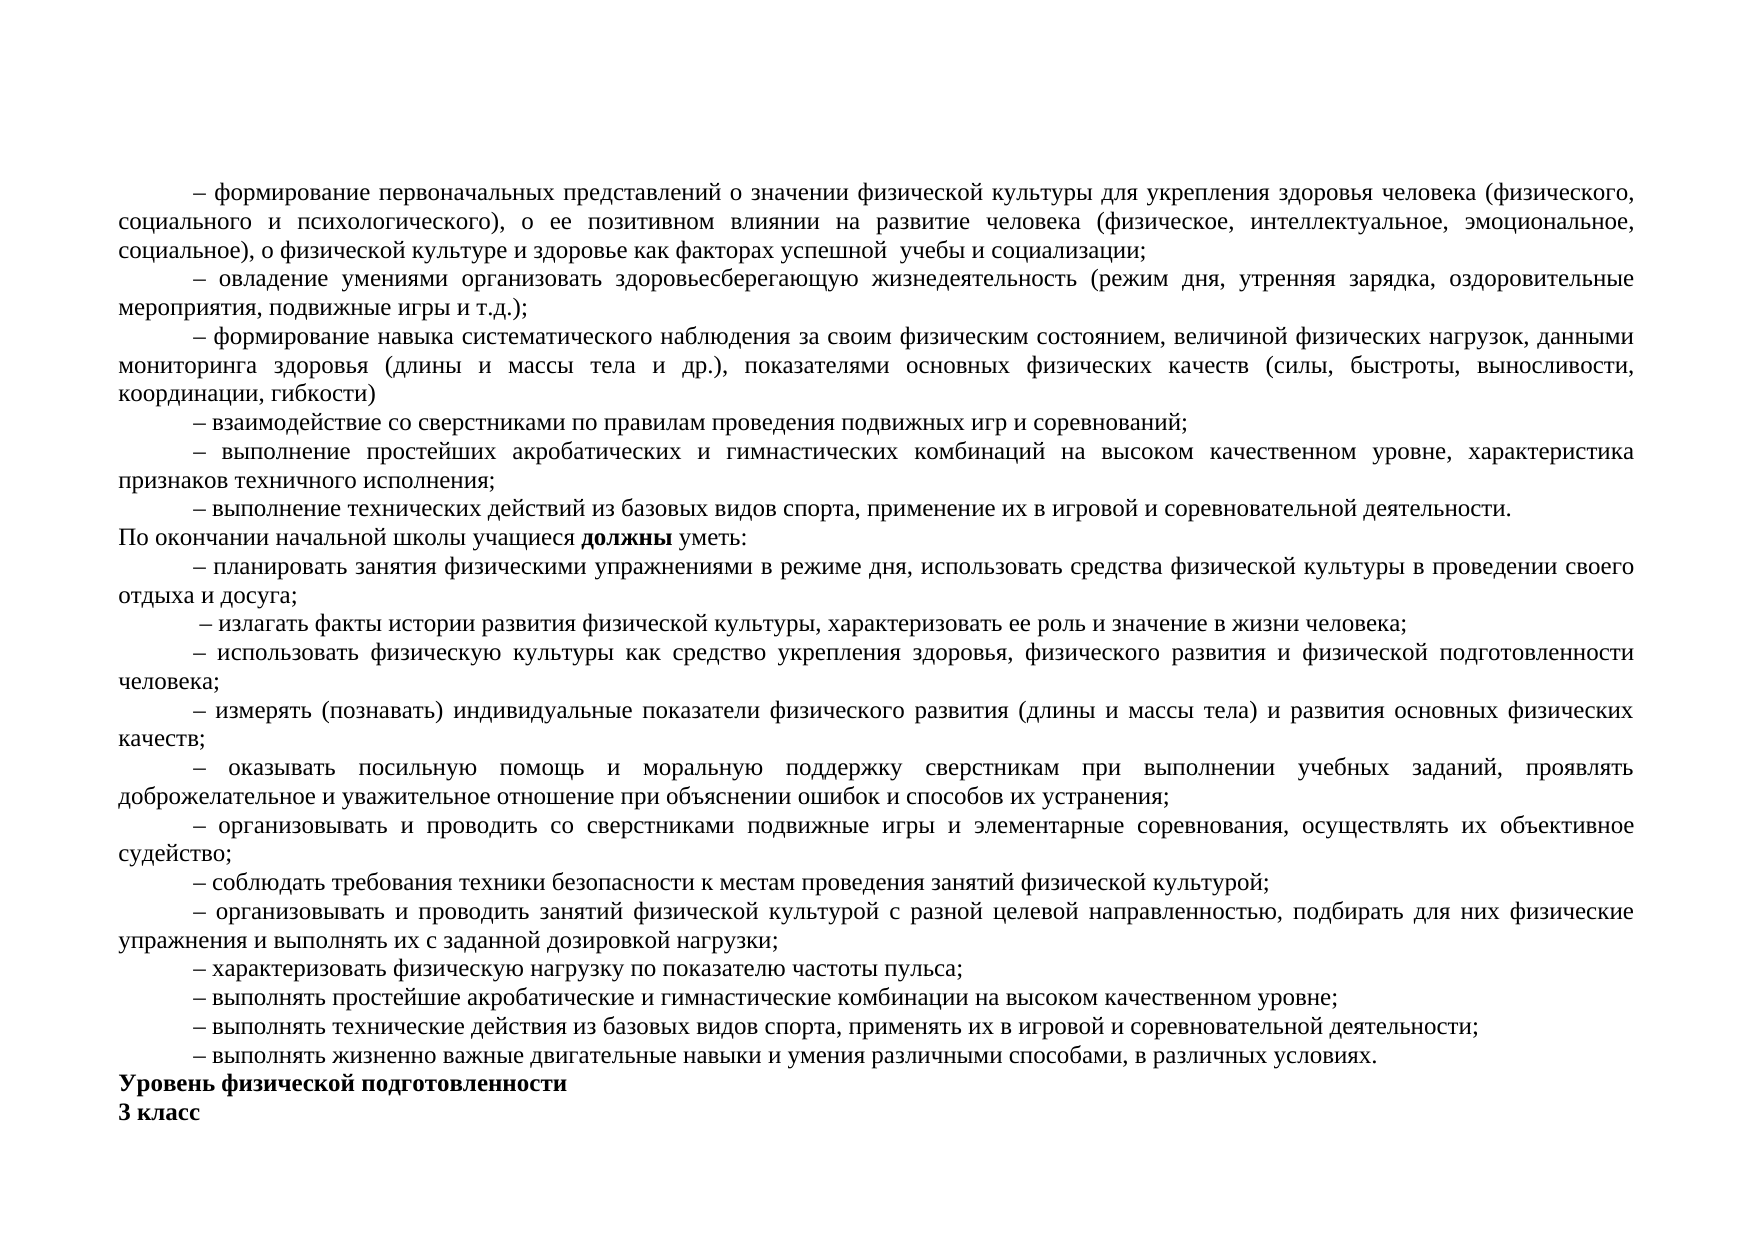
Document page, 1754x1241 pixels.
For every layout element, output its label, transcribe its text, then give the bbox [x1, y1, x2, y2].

text – взаимодействие со сверстниками по правилам проведения подвижных игр и соревнований; [118, 407, 1636, 436]
text – организовывать и проводить занятий физической культурой с разной целевой направленностью, подбирать для них физические упражнения и выполнять их с заданной дозировкой нагрузки; [118, 896, 1636, 953]
text – использовать физическую культуры как средство укрепления здоровья, физического развития и физической подготовленности человека; [118, 637, 1636, 695]
text – организовывать и проводить со сверстниками подвижные игры и элементарные соревнования, осуществлять их объективное судейство; [118, 810, 1636, 867]
text – соблюдать требования техники безопасности к местам проведения занятий физической культурой; [118, 867, 1636, 896]
text – выполнение простейших акробатических и гимнастических комбинаций на высоком качественном уровне, характеристика признаков техничного исполнения; [118, 436, 1636, 493]
text По окончании начальной школы учащиеся должны уметь: [118, 522, 1636, 551]
text – характеризовать физическую нагрузку по показателю частоты пульса; [118, 953, 1636, 982]
text – измерять (познавать) индивидуальные показатели физического развития (длины и массы тела) и развития основных физических качеств; [118, 695, 1636, 752]
text Уровень физической подготовленности [118, 1068, 1636, 1097]
text – выполнять технические действия из базовых видов спорта, применять их в игровой и соревновательной деятельности; [118, 1011, 1636, 1040]
text – выполнять простейшие акробатические и гимнастические комбинации на высоком качественном уровне; [118, 982, 1636, 1011]
text – формирование навыка систематического наблюдения за своим физическим состоянием, величиной физических нагрузок, данными мониторинга здоровья (длины и массы тела и др.), показателями основных физических качеств (силы, быстроты, выносливости, координации, гибкости) [118, 321, 1636, 407]
text – овладение умениями организовать здоровьесберегающую жизнедеятельность (режим дня, утренняя зарядка, оздоровительные мероприятия, подвижные игры и т.д.); [118, 263, 1636, 321]
text – излагать факты истории развития физической культуры, характеризовать ее роль и значение в жизни человека; [118, 608, 1636, 637]
text 3 класс [118, 1097, 1636, 1126]
text – выполнять жизненно важные двигательные навыки и умения различными способами, в различных условиях. [118, 1040, 1636, 1068]
text – оказывать посильную помощь и моральную поддержку сверстникам при выполнении учебных заданий, проявлять доброжелательное и уважительное отношение при объяснении ошибок и способов их устранения; [118, 752, 1636, 810]
text – формирование первоначальных представлений о значении физической культуры для укрепления здоровья человека (физического, социального и психологического), о ее позитивном влиянии на развитие человека (физическое, интеллектуальное, эмоциональное, социальное), о физической культуре и здоровье как факторах успешной учебы и социализации; [118, 177, 1636, 263]
text – выполнение технических действий из базовых видов спорта, применение их в игровой и соревновательной деятельности. [118, 493, 1636, 522]
text – планировать занятия физическими упражнениями в режиме дня, использовать средства физической культуры в проведении своего отдыха и досуга; [118, 551, 1636, 608]
